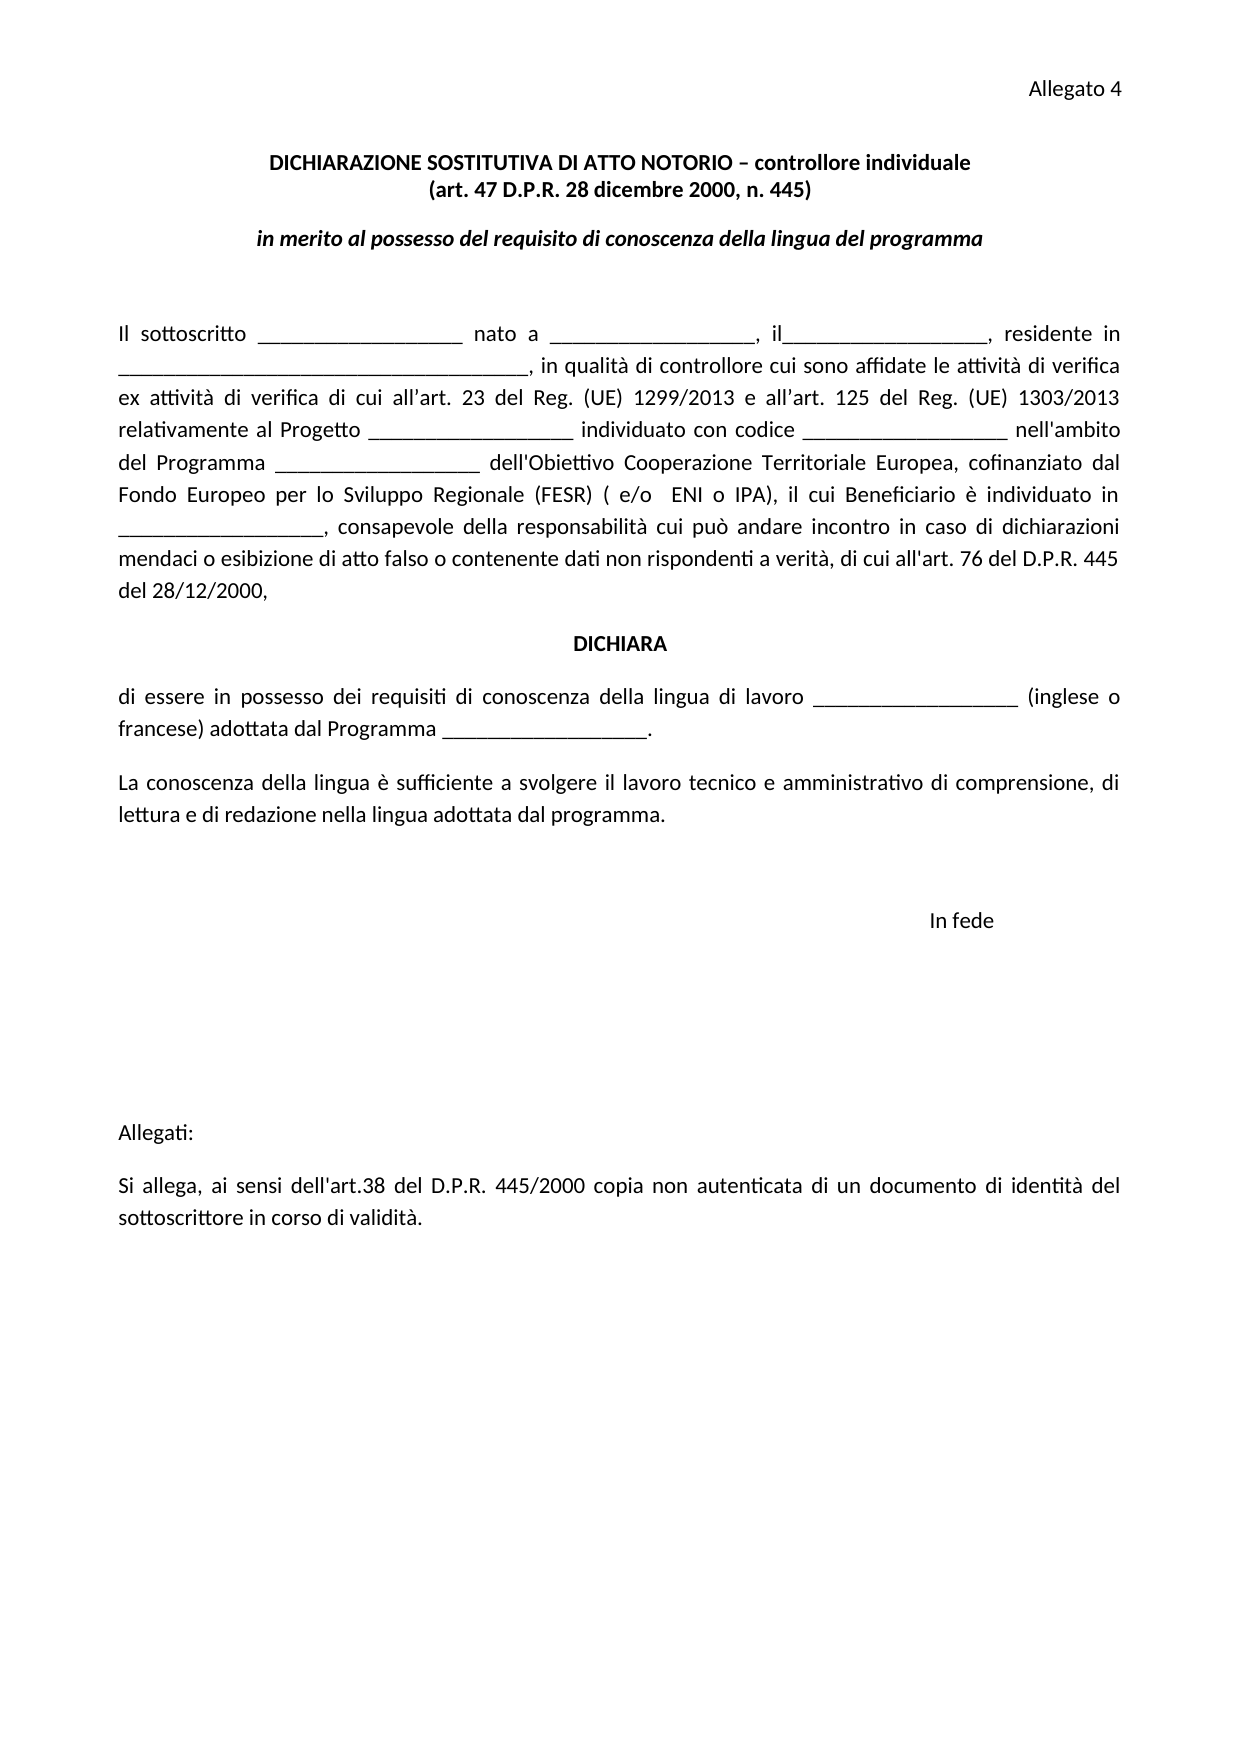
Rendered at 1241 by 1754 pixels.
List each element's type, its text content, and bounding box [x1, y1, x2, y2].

text DICHIARAZIONE SOSTITUTIVA DI ATTO NOTORIO – controllore individuale [118, 148, 1122, 176]
text in merito al possesso del requisito di conoscenza della lingua del programma [118, 224, 1122, 252]
text Allegati: [118, 1118, 1122, 1146]
text (art. 47 D.P.R. 28 dicembre 2000, n. 445) [118, 176, 1122, 204]
text La conoscenza della lingua è sufficiente a svolgere il lavoro tecnico e amministrativo di comprensione, di lettura e di redazione nella lingua adottata dal programma. [118, 768, 1122, 828]
text In fede [856, 906, 1122, 934]
text Si allega, ai sensi dell'art.38 del D.P.R. 445/2000 copia non autenticata di un documento di identità del sottoscrittore in corso di validità. [118, 1171, 1122, 1231]
text di essere in possesso dei requisiti di conoscenza della lingua di lavoro __________________ (inglese o francese) adottata dal Programma __________________. [118, 682, 1122, 743]
text DICHIARA [118, 629, 1122, 657]
text Il sottoscritto __________________ nato a __________________, il__________________, residente in ____________________________________, in qualità di controllore cui sono affidate le attività di verifica ex attività di verifica di cui all’art. 23 del Reg. (UE) 1299/2013 e all’art. 125 del Reg. (UE) 1303/2013 relativamente al Progetto __________________ individuato con codice __________________ nell'ambito del Programma __________________ dell'Obiettivo Cooperazione Territoriale Europea, cofinanziato dal Fondo Europeo per lo Sviluppo Regionale (FESR) ( e/o ENI o IPA), il cui Beneficiario è individuato in __________________, consapevole della responsabilità cui può andare incontro in caso di dichiarazioni mendaci o esibizione di atto falso o contenente dati non rispondenti a verità, di cui all'art. 76 del D.P.R. 445 del 28/12/2000, [118, 319, 1122, 604]
